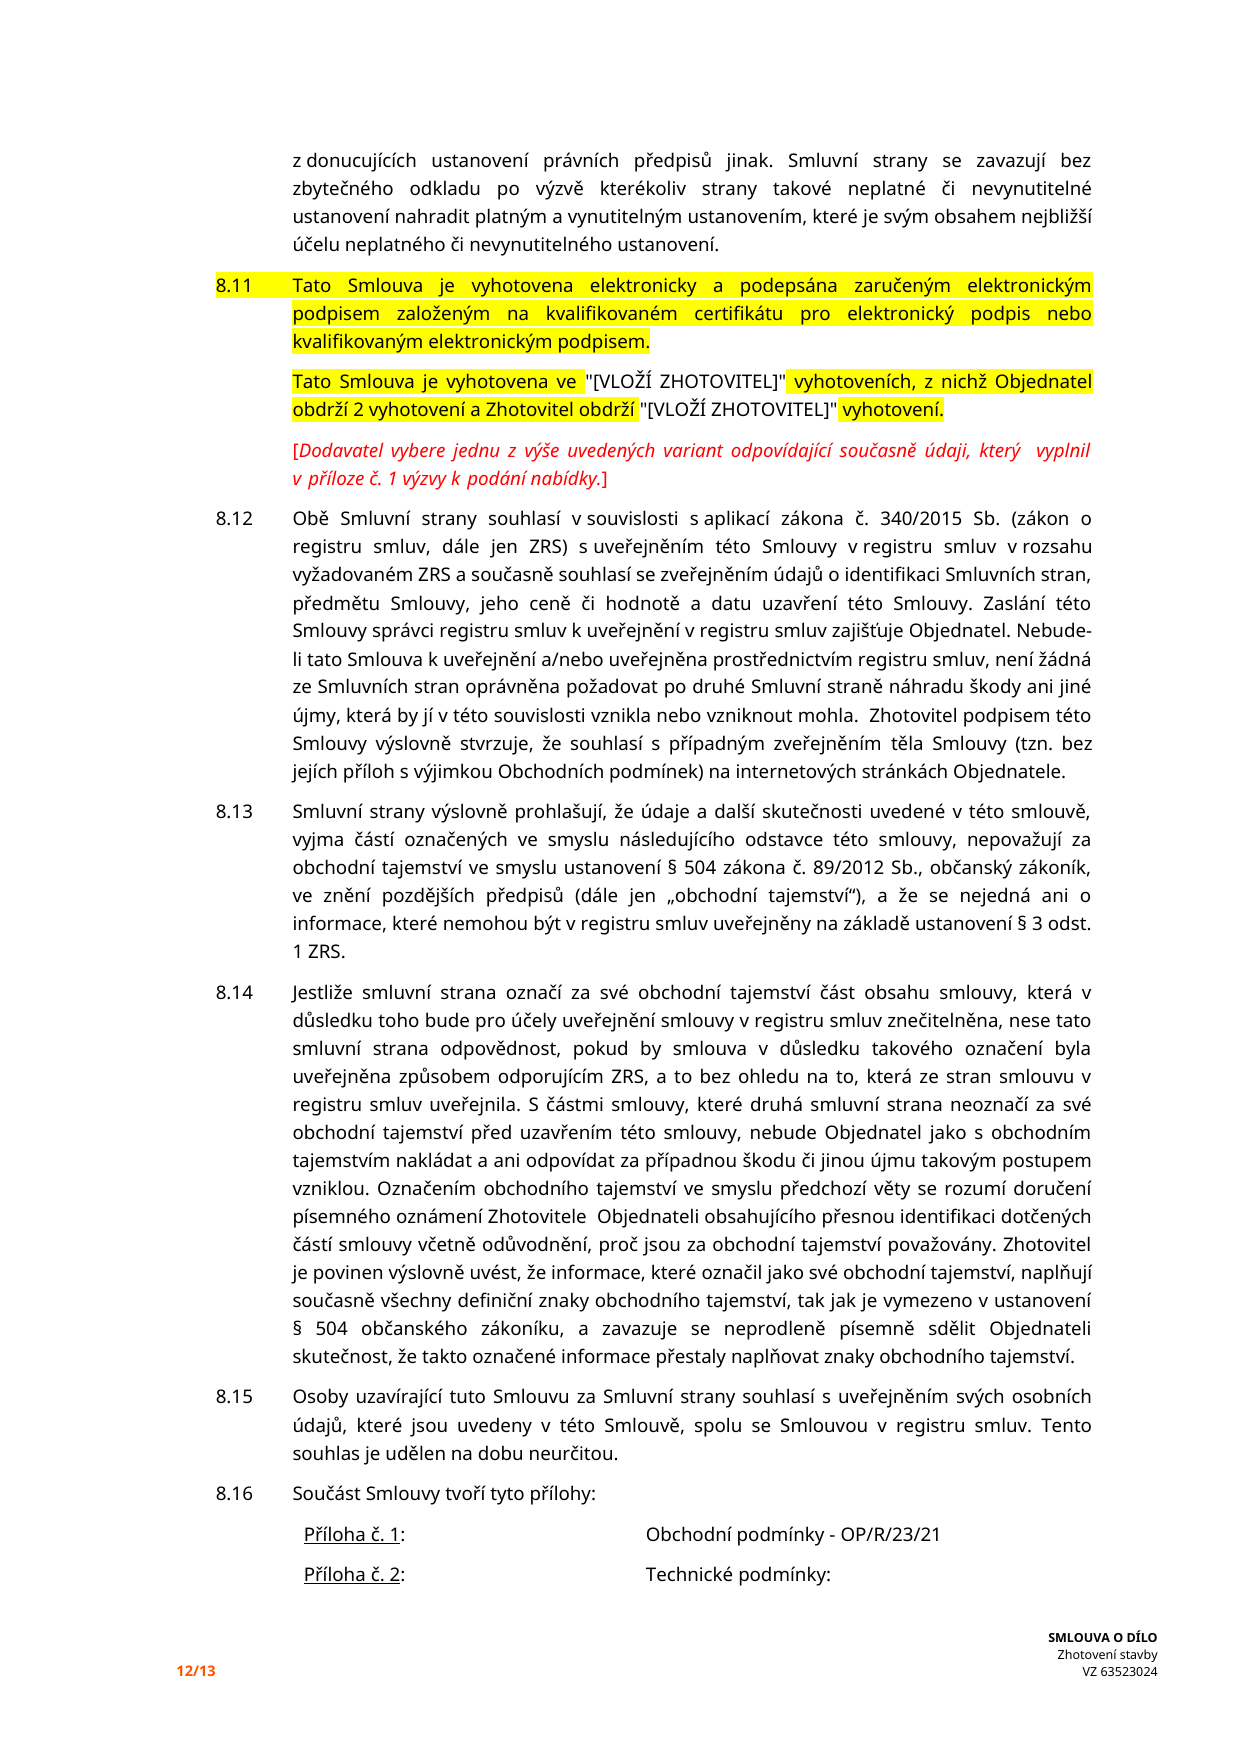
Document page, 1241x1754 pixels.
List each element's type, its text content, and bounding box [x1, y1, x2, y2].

text Jestliže smluvní strana označí za své obchodní tajemství část obsahu smlouvy, která v důsledku toho bude pro účely uveřejnění smlouvy v registru smluv znečitelněna, nese tato smluvní strana odpovědnost, pokud by smlouva v důsledku takového označení byla uveřejněna způsobem odporujícím ZRS, a to bez ohledu na to, která ze stran smlouvu v registru smluv uveřejnila. S částmi smlouvy, které druhá smluvní strana neoznačí za své obchodní tajemství před uzavřením této smlouvy, nebude Objednatel jako s obchodním tajemstvím nakládat a ani odpovídat za případnou škodu či jinou újmu takovým postupem vzniklou. Označením obchodního tajemství ve smyslu předchozí věty se rozumí doručení písemného oznámení Zhotovitele Objednateli obsahujícího přesnou identifikaci dotčených částí smlouvy včetně odůvodnění, proč jsou za obchodní tajemství považovány. Zhotovitel je povinen výslovně uvést, že informace, které označil jako své obchodní tajemství, naplňují současně všechny definiční znaky obchodního tajemství, tak jak je vymezeno v ustanovení § 504 občanského zákoníku, a zavazuje se neprodleně písemně sdělit Objednateli skutečnost, že takto označené informace přestaly naplňovat znaky obchodního tajemství. [216, 979, 1093, 1369]
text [216, 147, 1093, 257]
table_cell Příloha č. 2: [216, 1561, 572, 1601]
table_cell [572, 1561, 1093, 1601]
table_header Obchodní podmínky - OP/R/23/21 [572, 1521, 1093, 1561]
list [Dodavatel vybere jednu z výše uvedených variant odpovídající současně údaji, který vyplnil v příloze č. 1 výzvy k podání nabídky.] [292, 437, 1093, 491]
text Smluvní strany výslovně prohlašují, že údaje a další skutečnosti uvedené v této smlouvě, vyjma částí označených ve smyslu následujícího odstavce této smlouvy, nepovažují za obchodní tajemství ve smyslu ustanovení § 504 zákona č. 89/2012 Sb., občanský zákoník, ve znění pozdějších předpisů (dále jen „obchodní tajemství“), a že se nejedná ani o informace, které nemohou být v registru smluv uveřejněny na základě ustanovení § 3 odst. 1 ZRS. [216, 798, 1093, 964]
list Tato Smlouva je vyhotovena ve "[VLOŽÍ ZHOTOVITEL]" vyhotoveních, z nichž Objednatel obdrží 2 vyhotovení a Zhotovitel obdrží "[VLOŽÍ ZHOTOVITEL]" vyhotovení. [292, 369, 1093, 422]
text Obě Smluvní strany souhlasí v souvislosti s aplikací zákona č. 340/2015 Sb. (zákon o registru smluv, dále jen ZRS) s uveřejněním této Smlouvy v registru smluv v rozsahu vyžadovaném ZRS a současně souhlasí se zveřejněním údajů o identifikaci Smluvních stran, předmětu Smlouvy, jeho ceně či hodnotě a datu uzavření této Smlouvy. Zaslání této Smlouvy správci registru smluv k uveřejnění v registru smluv zajišťuje Objednatel. Nebude-li tato Smlouva k uveřejnění a/nebo uveřejněna prostřednictvím registru smluv, není žádná ze Smluvních stran oprávněna požadovat po druhé Smluvní straně náhradu škody ani jiné újmy, která by jí v této souvislosti vznikla nebo vzniknout mohla. Zhotovitel podpisem této Smlouvy výslovně stvrzuje, že souhlasí s případným zveřejněním těla Smlouvy (tzn. bez jejích příloh s výjimkou Obchodních podmínek) na internetových stránkách Objednatele. [216, 506, 1093, 783]
text Osoby uzavírající tuto Smlouvu za Smluvní strany souhlasí s uveřejněním svých osobních údajů, které jsou uvedeny v této Smlouvě, spolu se Smlouvou v registru smluv. Tento souhlas je udělen na dobu neurčitou. [216, 1384, 1093, 1465]
text Součást Smlouvy tvoří tyto přílohy: [216, 1480, 1093, 1506]
text Tato Smlouva je vyhotovena elektronicky a podepsána zaručeným elektronickým podpisem založeným na kvalifikovaném certifikátu pro elektronický podpis nebo kvalifikovaným elektronickým podpisem. [216, 298, 1093, 354]
table_header Příloha č. 1: [216, 1521, 572, 1561]
